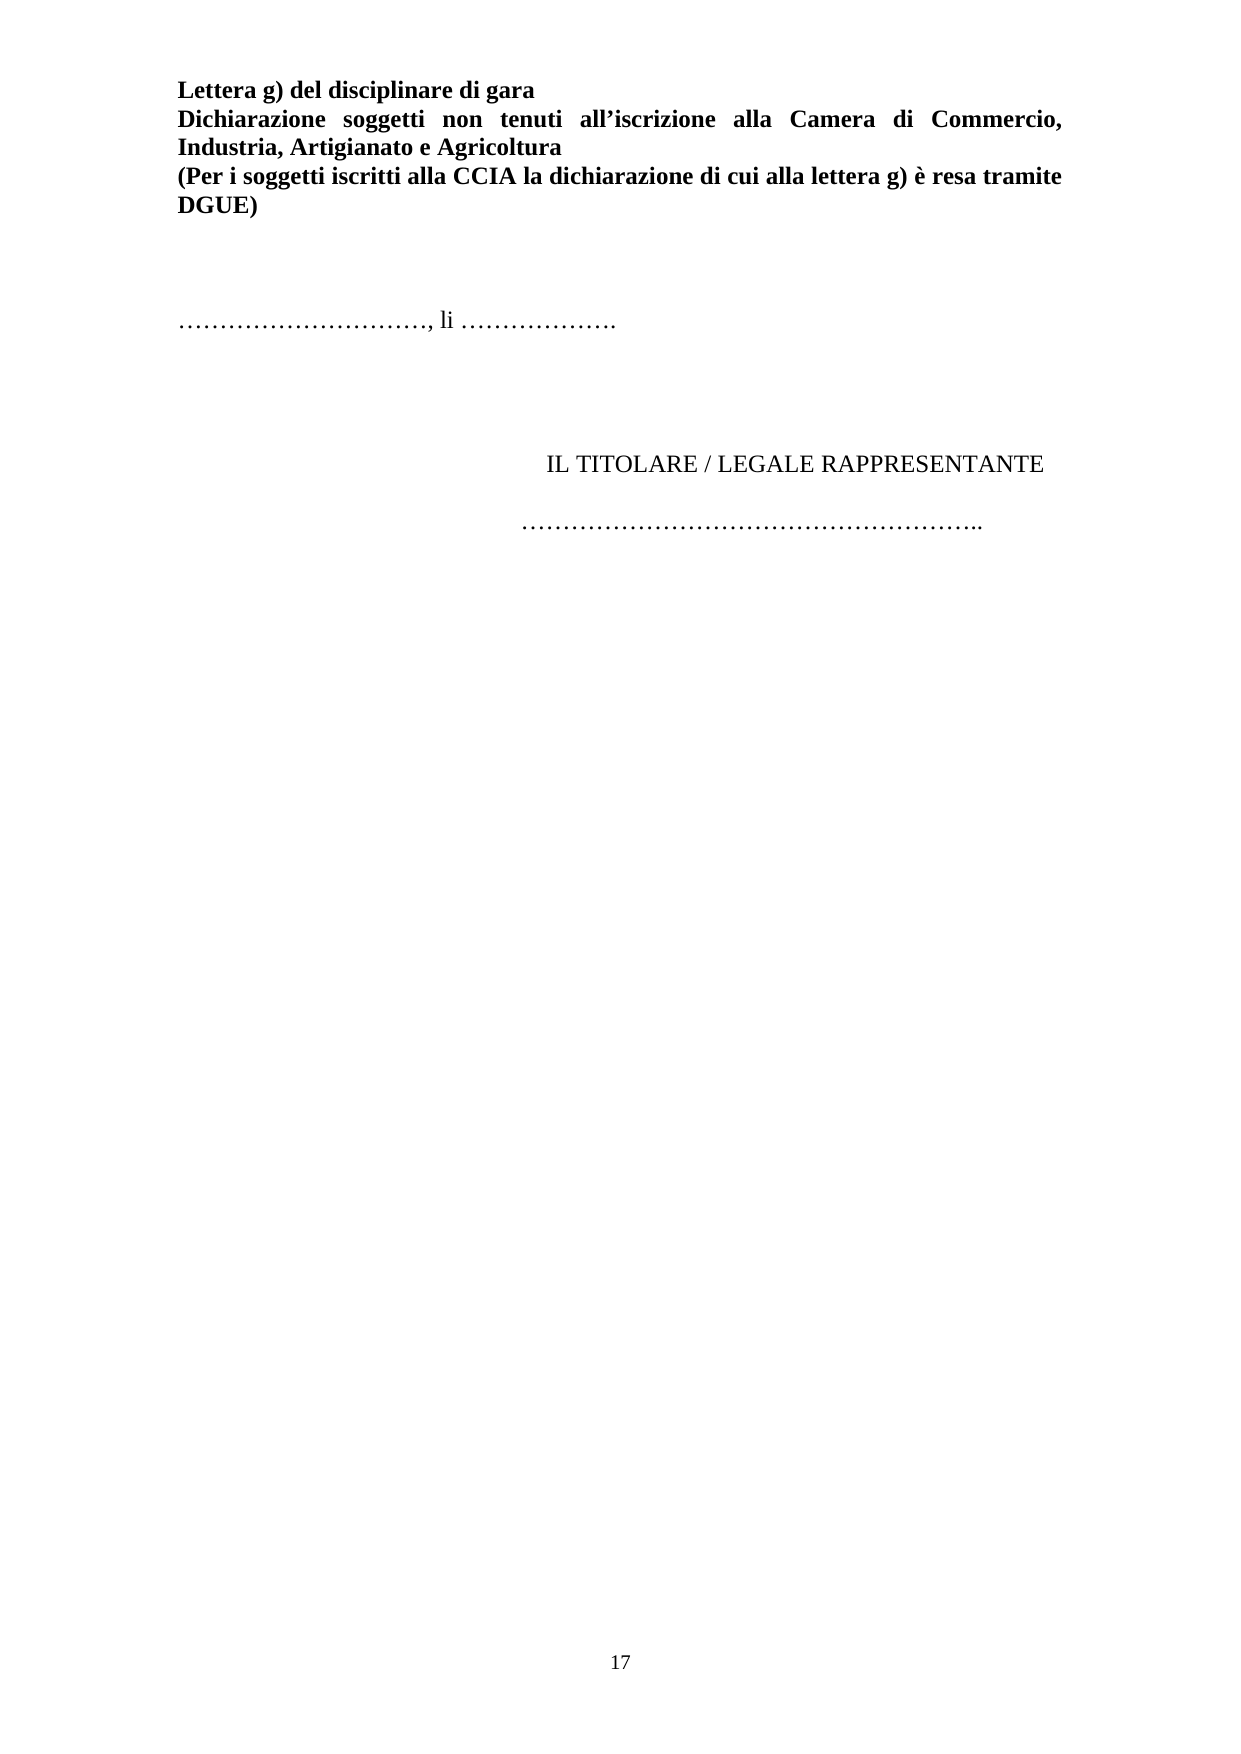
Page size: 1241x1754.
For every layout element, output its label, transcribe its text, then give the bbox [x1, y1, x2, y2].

text ……………………………………………….. [400, 506, 1103, 535]
text IL TITOLARE / LEGALE RAPPRESENTANTE [473, 449, 1103, 477]
text …………………………, li ………………. [177, 305, 1063, 334]
